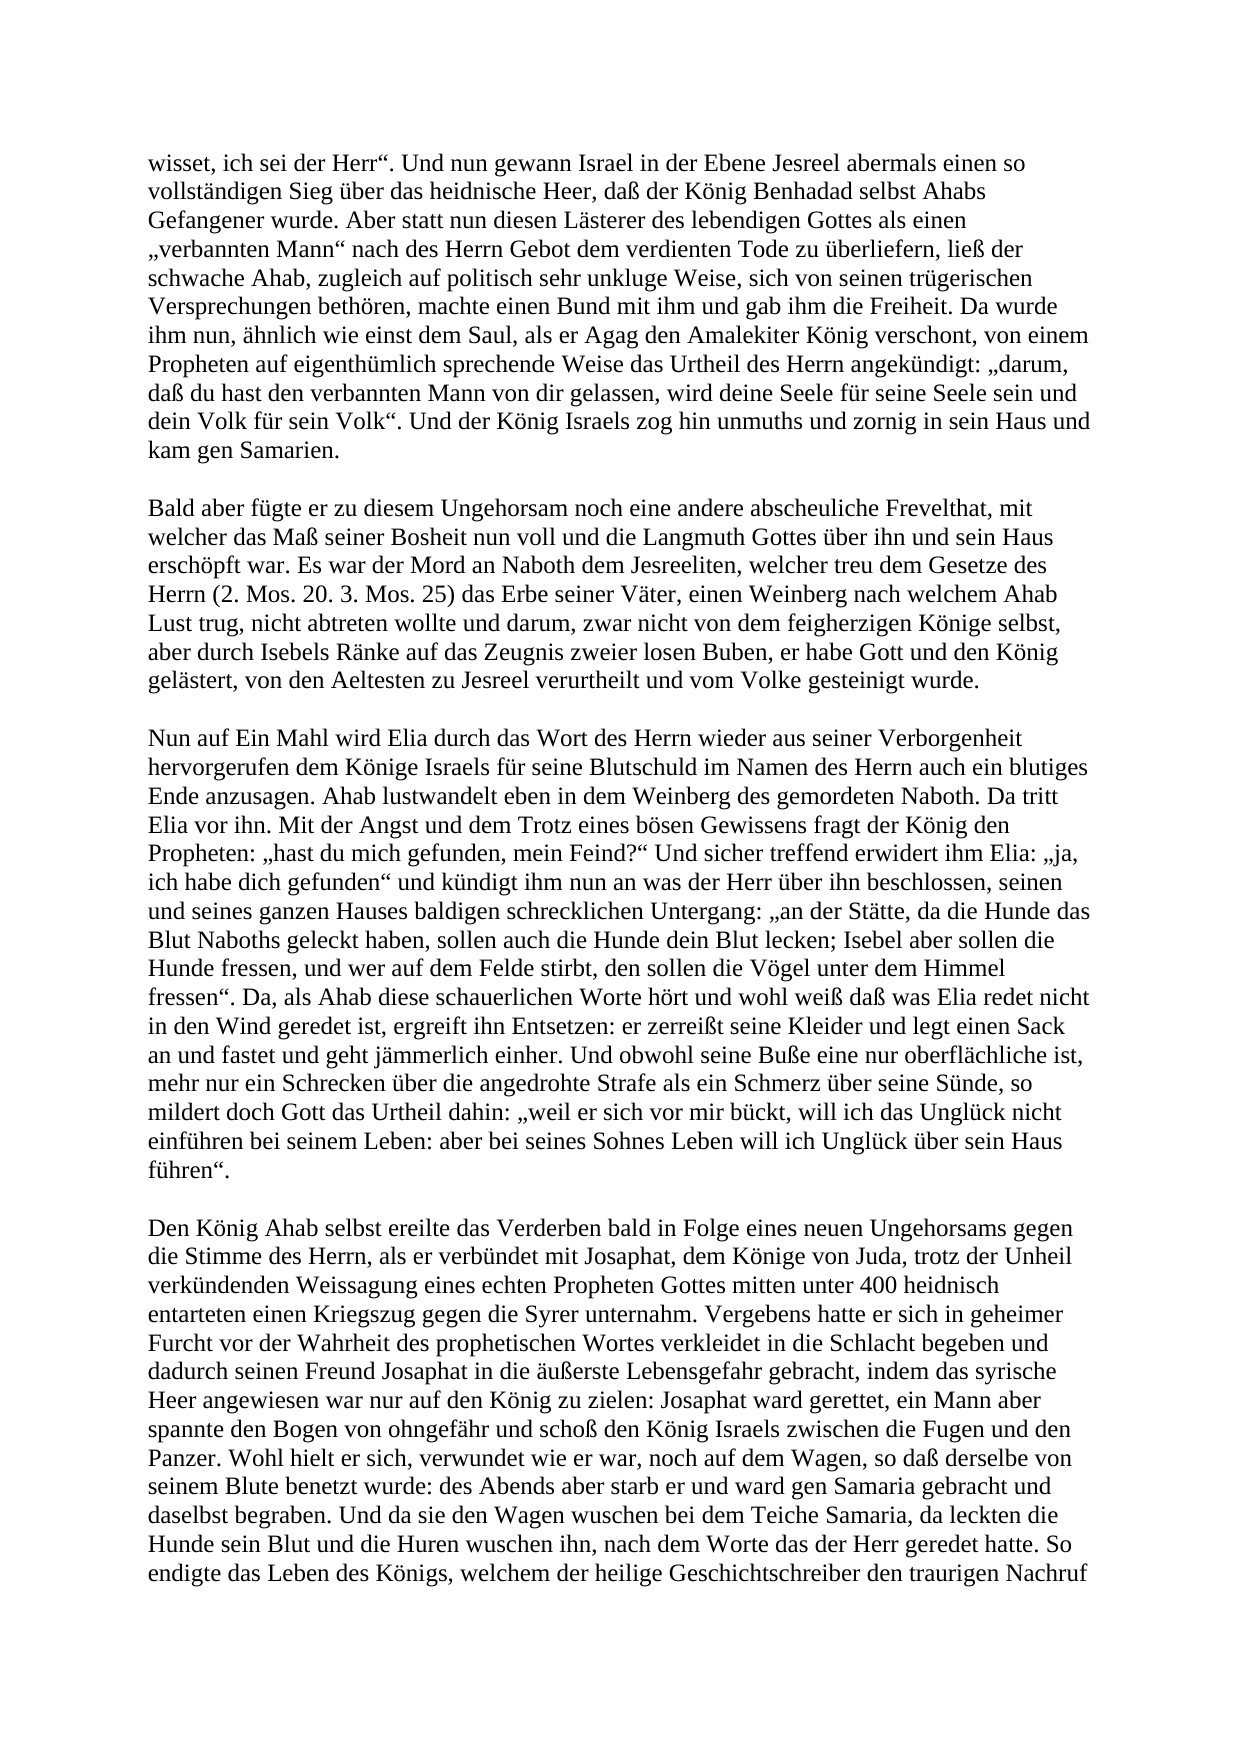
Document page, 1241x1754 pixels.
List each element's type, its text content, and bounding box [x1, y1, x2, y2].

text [148, 1213, 1093, 1586]
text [148, 148, 1093, 464]
text Bald aber fügte er zu diesem Ungehorsam noch eine andere abscheuliche Frevelthat, mit welcher das Maß seiner Bosheit nun voll und die Langmuth Gottes über ihn und sein Haus erschöpft war. Es war der Mord an Naboth dem Jesreeliten, welcher treu dem Gesetze des Herrn (2. Mos. 20. 3. Mos. 25) das Erbe seiner Väter, einen Weinberg nach welchem Ahab Lust trug, nicht abtreten wollte und darum, zwar nicht von dem feigherzigen Könige selbst, aber durch Isebels Ränke auf das Zeugnis zweier losen Buben, er habe Gott und den König gelästert, von den Aeltesten zu Jesreel verurtheilt und vom Volke gesteinigt wurde. [148, 493, 1093, 694]
text Nun auf Ein Mahl wird Elia durch das Wort des Herrn wieder aus seiner Verborgenheit hervorgerufen dem Könige Israels für seine Blutschuld im Namen des Herrn auch ein blutiges Ende anzusagen. Ahab lustwandelt eben in dem Weinberg des gemordeten Naboth. Da tritt Elia vor ihn. Mit der Angst und dem Trotz eines bösen Gewissens fragt der König den Propheten: „hast du mich gefunden, mein Feind?“ Und sicher treffend erwidert ihm Elia: „ja, ich habe dich gefunden“ und kündigt ihm nun an was der Herr über ihn beschlossen, seinen und seines ganzen Hauses baldigen schrecklichen Untergang: „an der Stätte, da die Hunde das Blut Naboths geleckt haben, sollen auch die Hunde dein Blut lecken; Isebel aber sollen die Hunde fressen, und wer auf dem Felde stirbt, den sollen die Vögel unter dem Himmel fressen“. Da, als Ahab diese schauerlichen Worte hört und wohl weiß daß was Elia redet nicht in den Wind geredet ist, ergreift ihn Entsetzen: er zerreißt seine Kleider und legt einen Sack an und fastet und geht jämmerlich einher. Und obwohl seine Buße eine nur oberflächliche ist, mehr nur ein Schrecken über die angedrohte Strafe als ein Schmerz über seine Sünde, so mildert doch Gott das Urtheil dahin: „weil er sich vor mir bückt, will ich das Unglück nicht einführen bei seinem Leben: aber bei seines Sohnes Leben will ich Unglück über sein Haus führen“. [148, 723, 1093, 1183]
